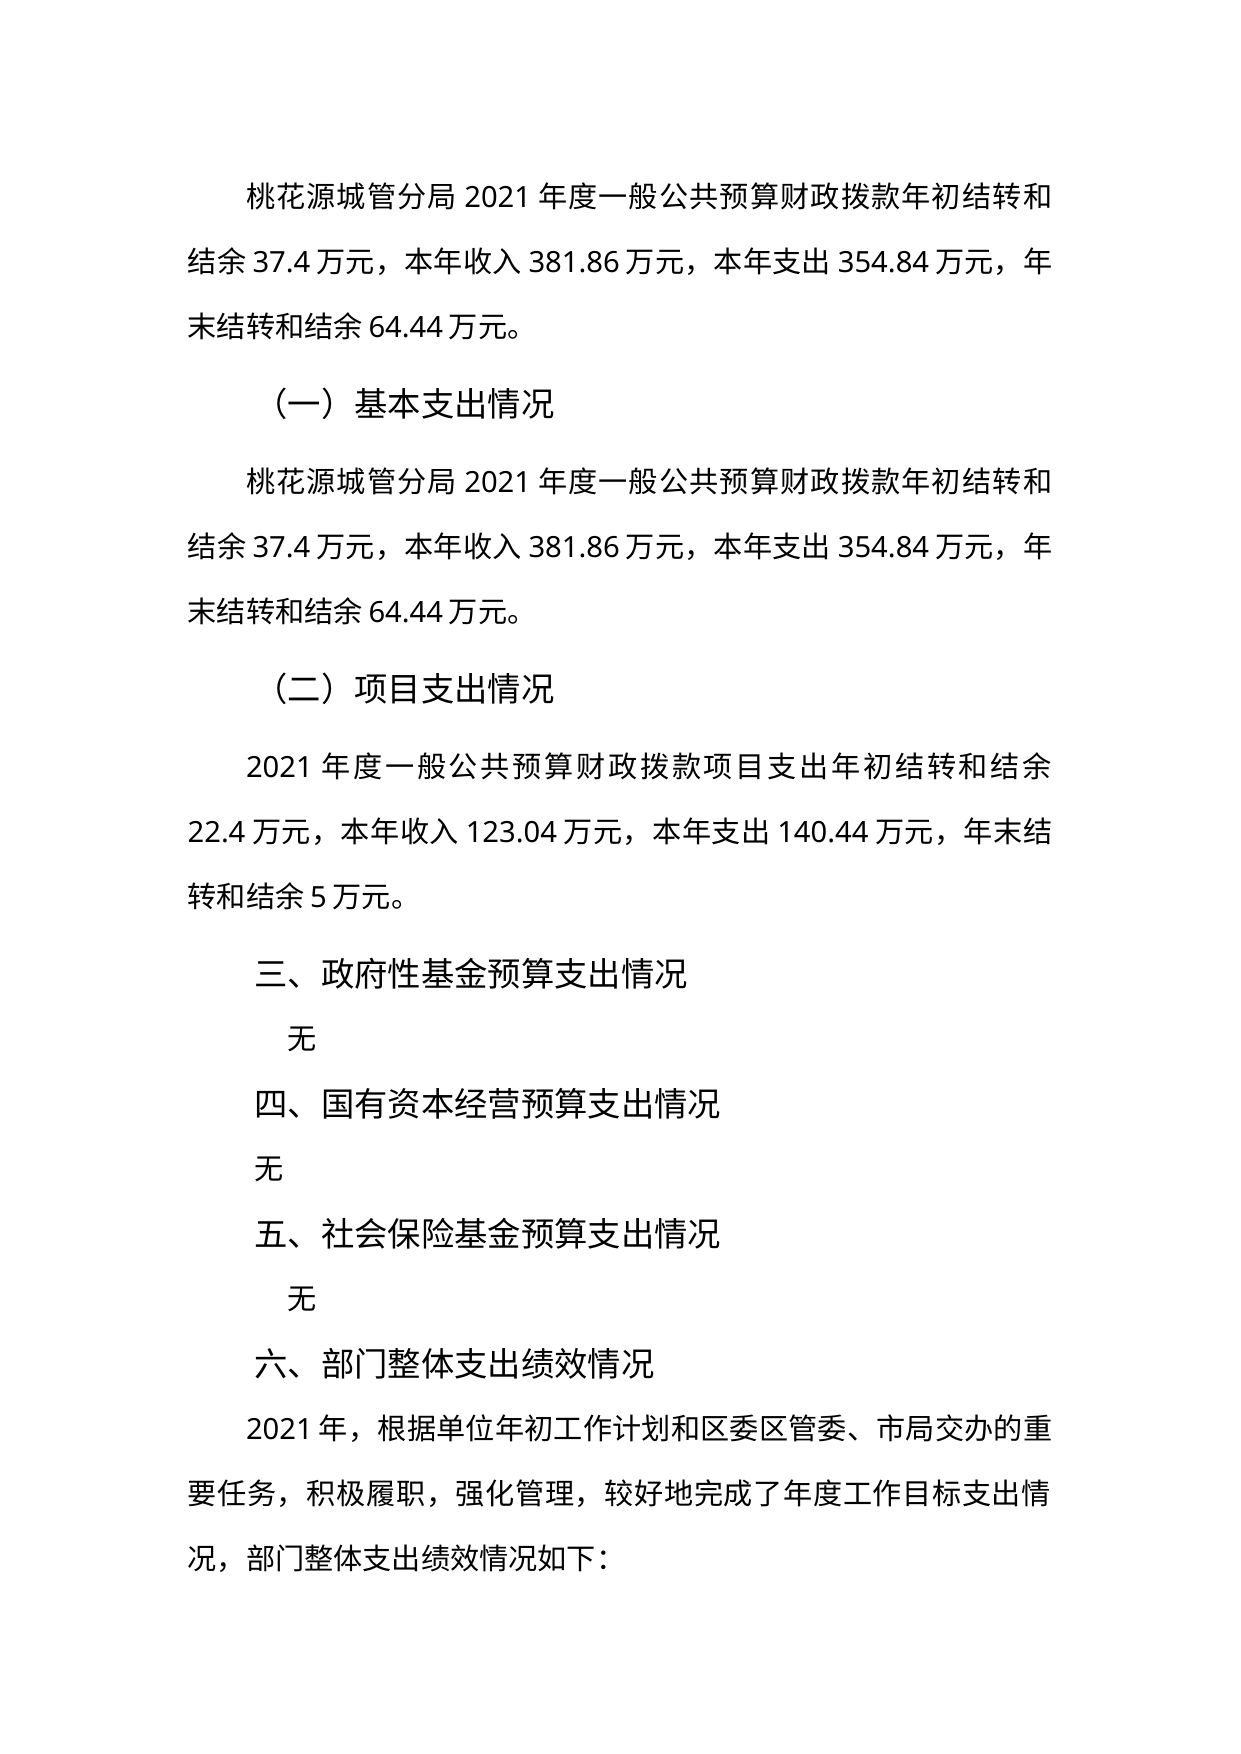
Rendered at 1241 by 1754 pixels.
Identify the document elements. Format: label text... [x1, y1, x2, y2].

text （二）项目支出情况 [187, 654, 1053, 719]
list 部门整体支出绩效情况 [187, 1329, 1053, 1394]
text （一）基本支出情况 [187, 369, 1053, 434]
text 桃花源城管分局2021年度一般公共预算财政拨款年初结转和结余37.4万元，本年收入381.86万元，本年支出354.84万元，年末结转和结余64.44万元。 [187, 447, 1053, 642]
list 无 [246, 1264, 1053, 1329]
list 无 [187, 1134, 1053, 1199]
list 三、政府性基金预算支出情况 [187, 939, 1053, 1004]
list 社会保险基金预算支出情况 [187, 1199, 1053, 1264]
text 2021年，根据单位年初工作计划和区委区管委、市局交办的重要任务，积极履职，强化管理，较好地完成了年度工作目标支出情况，部门整体支出绩效情况如下： [187, 1394, 1053, 1589]
list 国有资本经营预算支出情况 [187, 1069, 1053, 1134]
text 桃花源城管分局2021年度一般公共预算财政拨款年初结转和结余37.4万元，本年收入381.86万元，本年支出354.84万元，年末结转和结余64.44万元。 [187, 162, 1053, 357]
list 无 [187, 1004, 1053, 1069]
text 2021年度一般公共预算财政拨款项目支出年初结转和结余22.4万元，本年收入123.04万元，本年支出140.44万元，年末结转和结余5万元。 [187, 732, 1053, 927]
